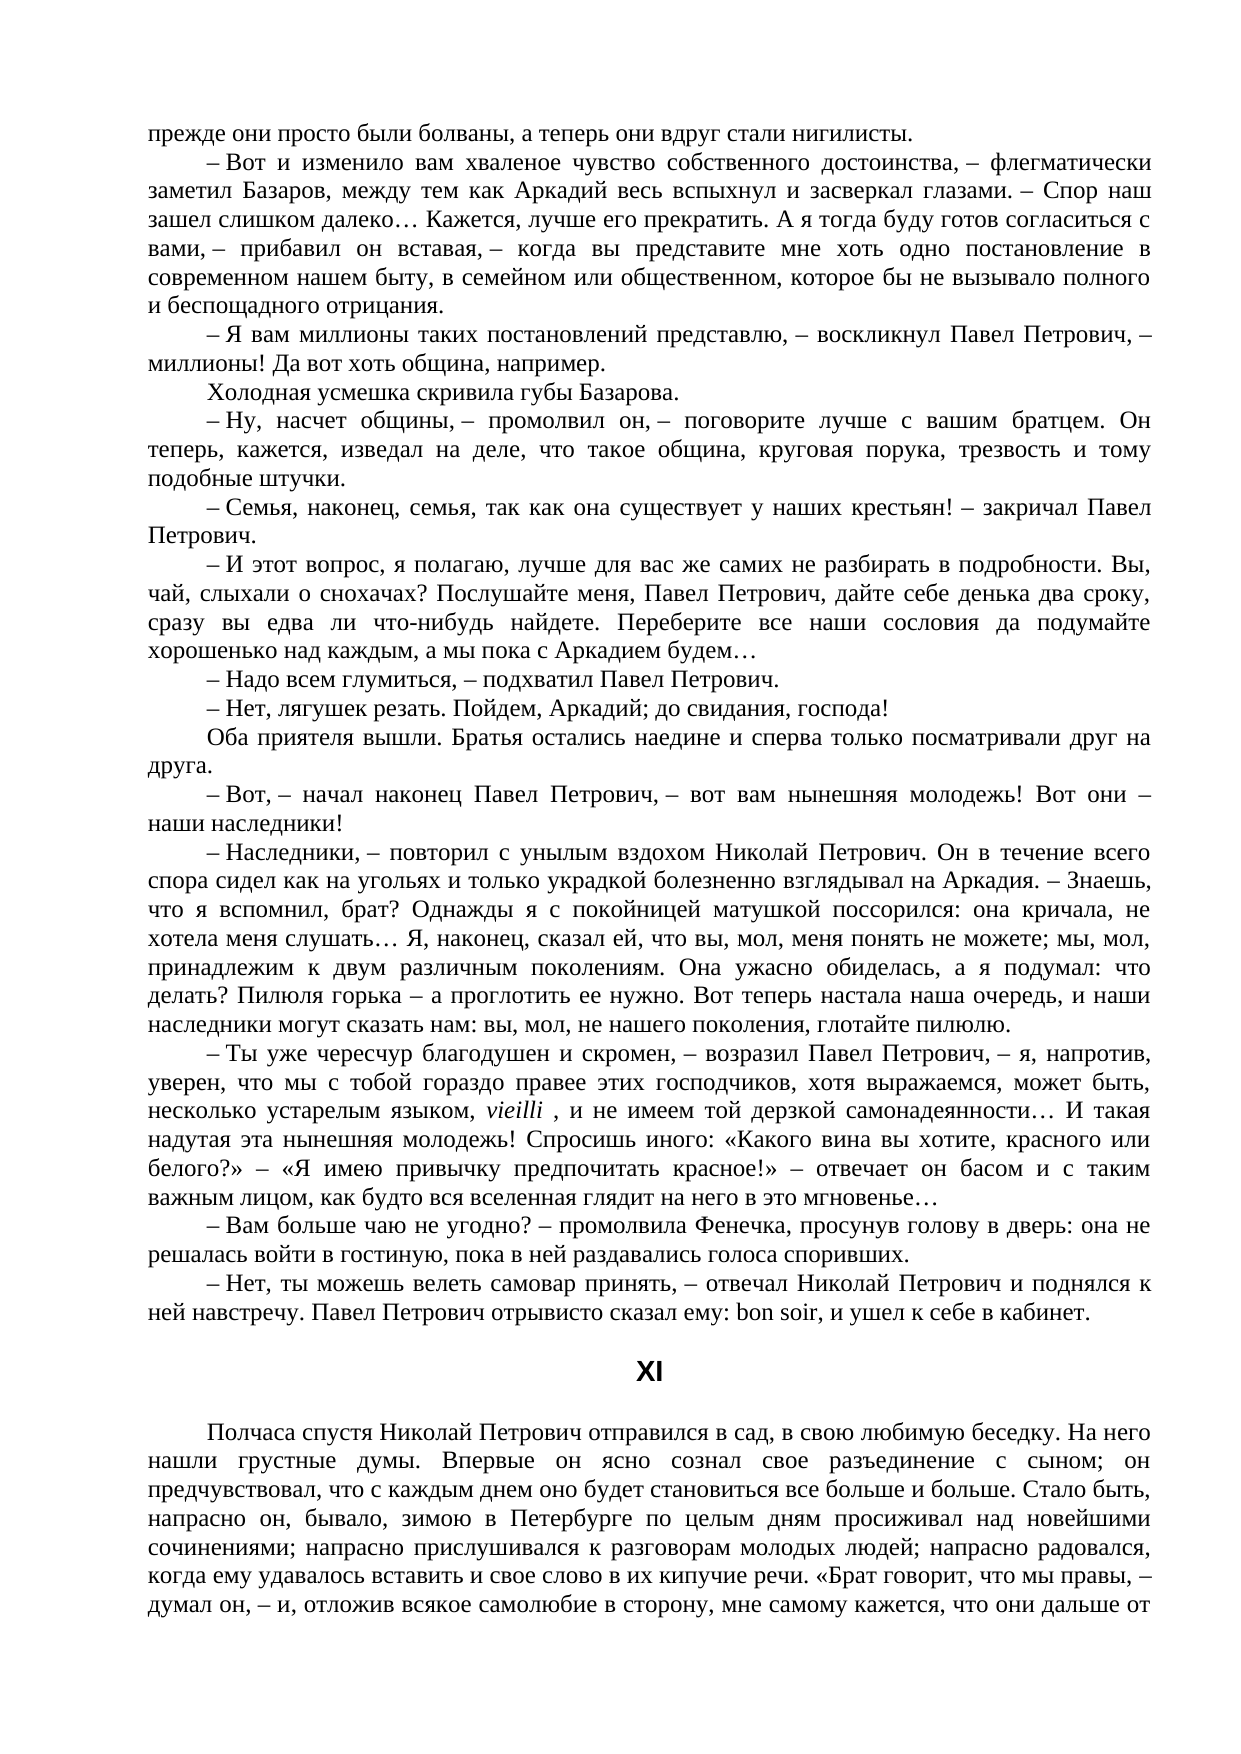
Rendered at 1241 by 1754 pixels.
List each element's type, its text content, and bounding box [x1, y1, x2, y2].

text – Семья, наконец, семья, так как она существует у наших крестьян! – закричал Павел Петрович. [148, 492, 1152, 549]
text – Надо всем глумиться, – подхватил Павел Петрович. [148, 664, 1152, 693]
text – Нет, лягушек резать. Пойдем, Аркадий; до свидания, господа! [148, 693, 1152, 722]
text – Вот и изменило вам хваленое чувство собственного достоинства, – флегматически заметил Базаров, между тем как Аркадий весь вспыхнул и засверкал глазами. – Спор наш зашел слишком далеко… Кажется, лучше его прекратить. А я тогда буду готов согласиться с вами, – прибавил он вставая, – когда вы представите мне хоть одно постановление в современном нашем быту, в семейном или общественном, которое бы не вызывало полного и беспощадного отрицания. [148, 147, 1152, 319]
text – Я вам миллионы таких постановлений представлю, – воскликнул Павел Петрович, – миллионы! Да вот хоть община, например. [148, 319, 1152, 377]
subtitle XI [148, 1354, 1152, 1388]
text – Вот, – начал наконец Павел Петрович, – вот вам нынешняя молодежь! Вот они – наши наследники! [148, 779, 1152, 837]
text – Вам больше чаю не угодно? – промолвила Фенечка, просунув голову в дверь: она не решалась войти в гостиную, пока в ней раздавались голоса споривших. [148, 1211, 1152, 1268]
text Оба приятеля вышли. Братья остались наедине и сперва только посматривали друг на друга. [148, 722, 1152, 779]
text – Нет, ты можешь велеть самовар принять, – отвечал Николай Петрович и поднялся к ней навстречу. Павел Петрович отрывисто сказал ему: bon soir, и ушел к себе в кабинет. [148, 1268, 1152, 1326]
text – Наследники, – повторил с унылым вздохом Николай Петрович. Он в течение всего спора сидел как на угольях и только украдкой болезненно взглядывал на Аркадия. – Знаешь, что я вспомнил, брат? Однажды я с покойницей матушкой поссорился: она кричала, не хотела меня слушать… Я, наконец, сказал ей, что вы, мол, меня понять не можете; мы, мол, принадлежим к двум различным поколениям. Она ужасно обиделась, а я подумал: что делать? Пилюля горька – а проглотить ее нужно. Вот теперь настала наша очередь, и наши наследники могут сказать нам: вы, мол, не нашего поколения, глотайте пилюлю. [148, 837, 1152, 1038]
text – Ты уже чересчур благодушен и скромен, – возразил Павел Петрович, – я, напротив, уверен, что мы с тобой гораздо правее этих господчиков, хотя выражаемся, может быть, несколько устарелым языком, vieilli , и не имеем той дерзкой самонадеянности… И такая надутая эта нынешняя молодежь! Спросишь иного: «Какого вина вы хотите, красного или белого?» – «Я имею привычку предпочитать красное!» – отвечает он басом и с таким важным лицом, как будто вся вселенная глядит на него в это мгновенье… [148, 1038, 1152, 1211]
text – Ну, насчет общины, – промолвил он, – поговорите лучше с вашим братцем. Он теперь, кажется, изведал на деле, что такое община, круговая порука, трезвость и тому подобные штучки. [148, 406, 1152, 492]
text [148, 1417, 1152, 1618]
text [148, 118, 1152, 147]
text – И этот вопрос, я полагаю, лучше для вас же самих не разбирать в подробности. Вы, чай, слыхали о снохачах? Послушайте меня, Павел Петрович, дайте себе денька два сроку, сразу вы едва ли что-нибудь найдете. Переберите все наши сословия да подумайте хорошенько над каждым, а мы пока с Аркадием будем… [148, 549, 1152, 664]
text Холодная усмешка скривила губы Базарова. [148, 377, 1152, 406]
